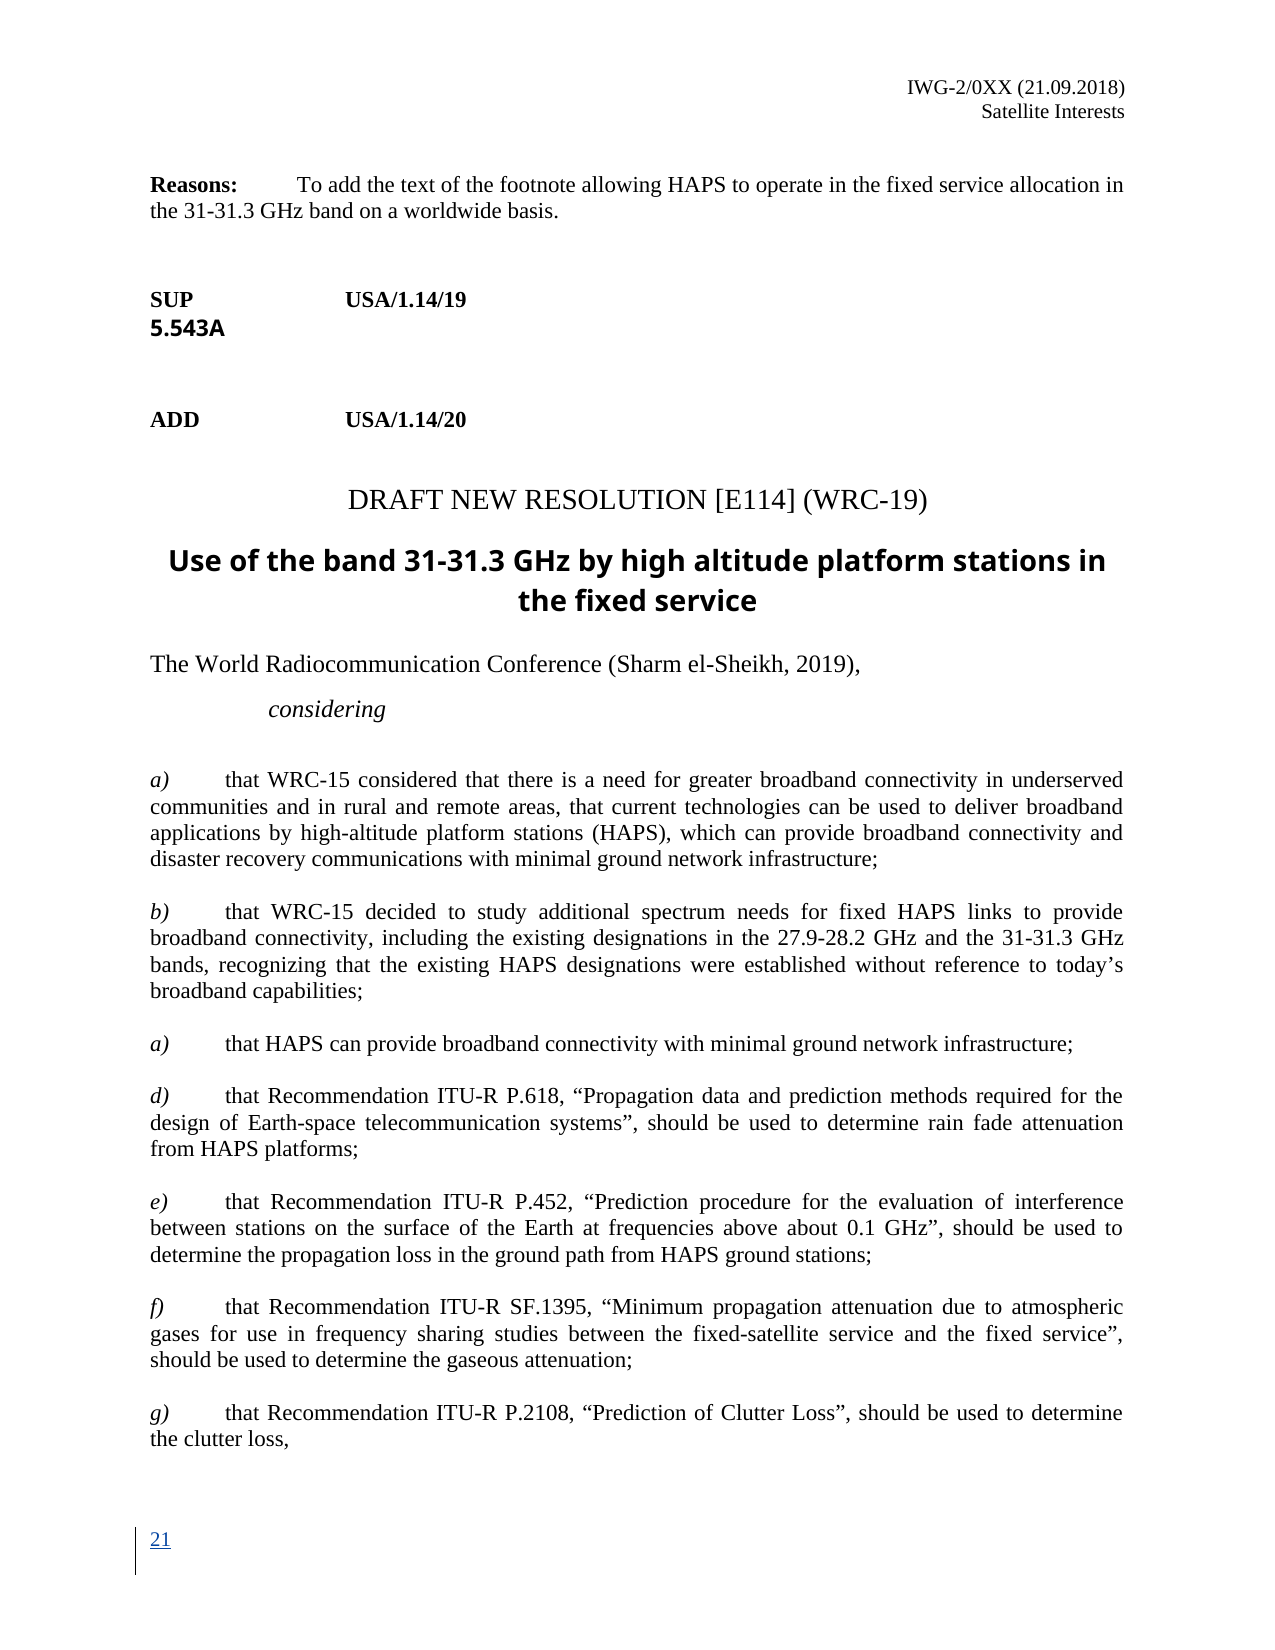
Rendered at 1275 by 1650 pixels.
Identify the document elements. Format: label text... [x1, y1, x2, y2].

text Reasons: To add the text of the footnote allowing HAPS to operate in the fixed service allocation in the 31-31.3 GHz band on a worldwide basis. [150, 171, 1125, 224]
title Use of the band 31-31.3 GHz by high altitude platform stations in the fixed service [150, 541, 1125, 620]
subtitle SUP USA/1.14/19 [150, 286, 1125, 312]
list f) that Recommendation ITU-R SF.1395, “Minimum propagation attenuation due to atmospheric gases for use in frequency sharing studies between the fixed-satellite service and the fixed service”, should be used to determine the gaseous attenuation; [150, 1293, 1125, 1372]
list that HAPS can provide broadband connectivity with minimal ground network infrastructure; [150, 1030, 1125, 1056]
text 5.543A [150, 312, 1125, 344]
title The World Radiocommunication Conference (Sharm el-Sheikh, 2019), [150, 649, 1125, 678]
list e) that Recommendation ITU-R P.452, “Prediction procedure for the evaluation of interference between stations on the surface of the Earth at frequencies above about 0.1 GHz”, should be used to determine the propagation loss in the ground path from HAPS ground stations; [150, 1188, 1125, 1267]
list d) that Recommendation ITU-R P.618, “Propagation data and prediction methods required for the design of Earth-space telecommunication systems”, should be used to determine rain fade attenuation from HAPS platforms; [150, 1083, 1125, 1162]
list b) that WRC-15 decided to study additional spectrum needs for fixed HAPS links to provide broadband connectivity, including the existing designations in the 27.9-28.2 GHz and the 31-31.3 GHz bands, recognizing that the existing HAPS designations were established without reference to today’s broadband capabilities; [150, 898, 1125, 1003]
subtitle ADD USA/1.14/20 [150, 406, 1125, 432]
list g) that Recommendation ITU-R P.2108, “Prediction of Clutter Loss”, should be used to determine the clutter loss, [150, 1399, 1125, 1452]
list a) that WRC-15 considered that there is a need for greater broadband connectivity in underserved communities and in rural and remote areas, that current technologies can be used to deliver broadband applications by high-altitude platform stations (HAPS), which can provide broadband connectivity and disaster recovery communications with minimal ground network infrastructure; [150, 766, 1125, 872]
text considering [268, 694, 1125, 723]
text DRAFT NEW RESOLUTION [E114] (WRC-19) [150, 482, 1125, 516]
